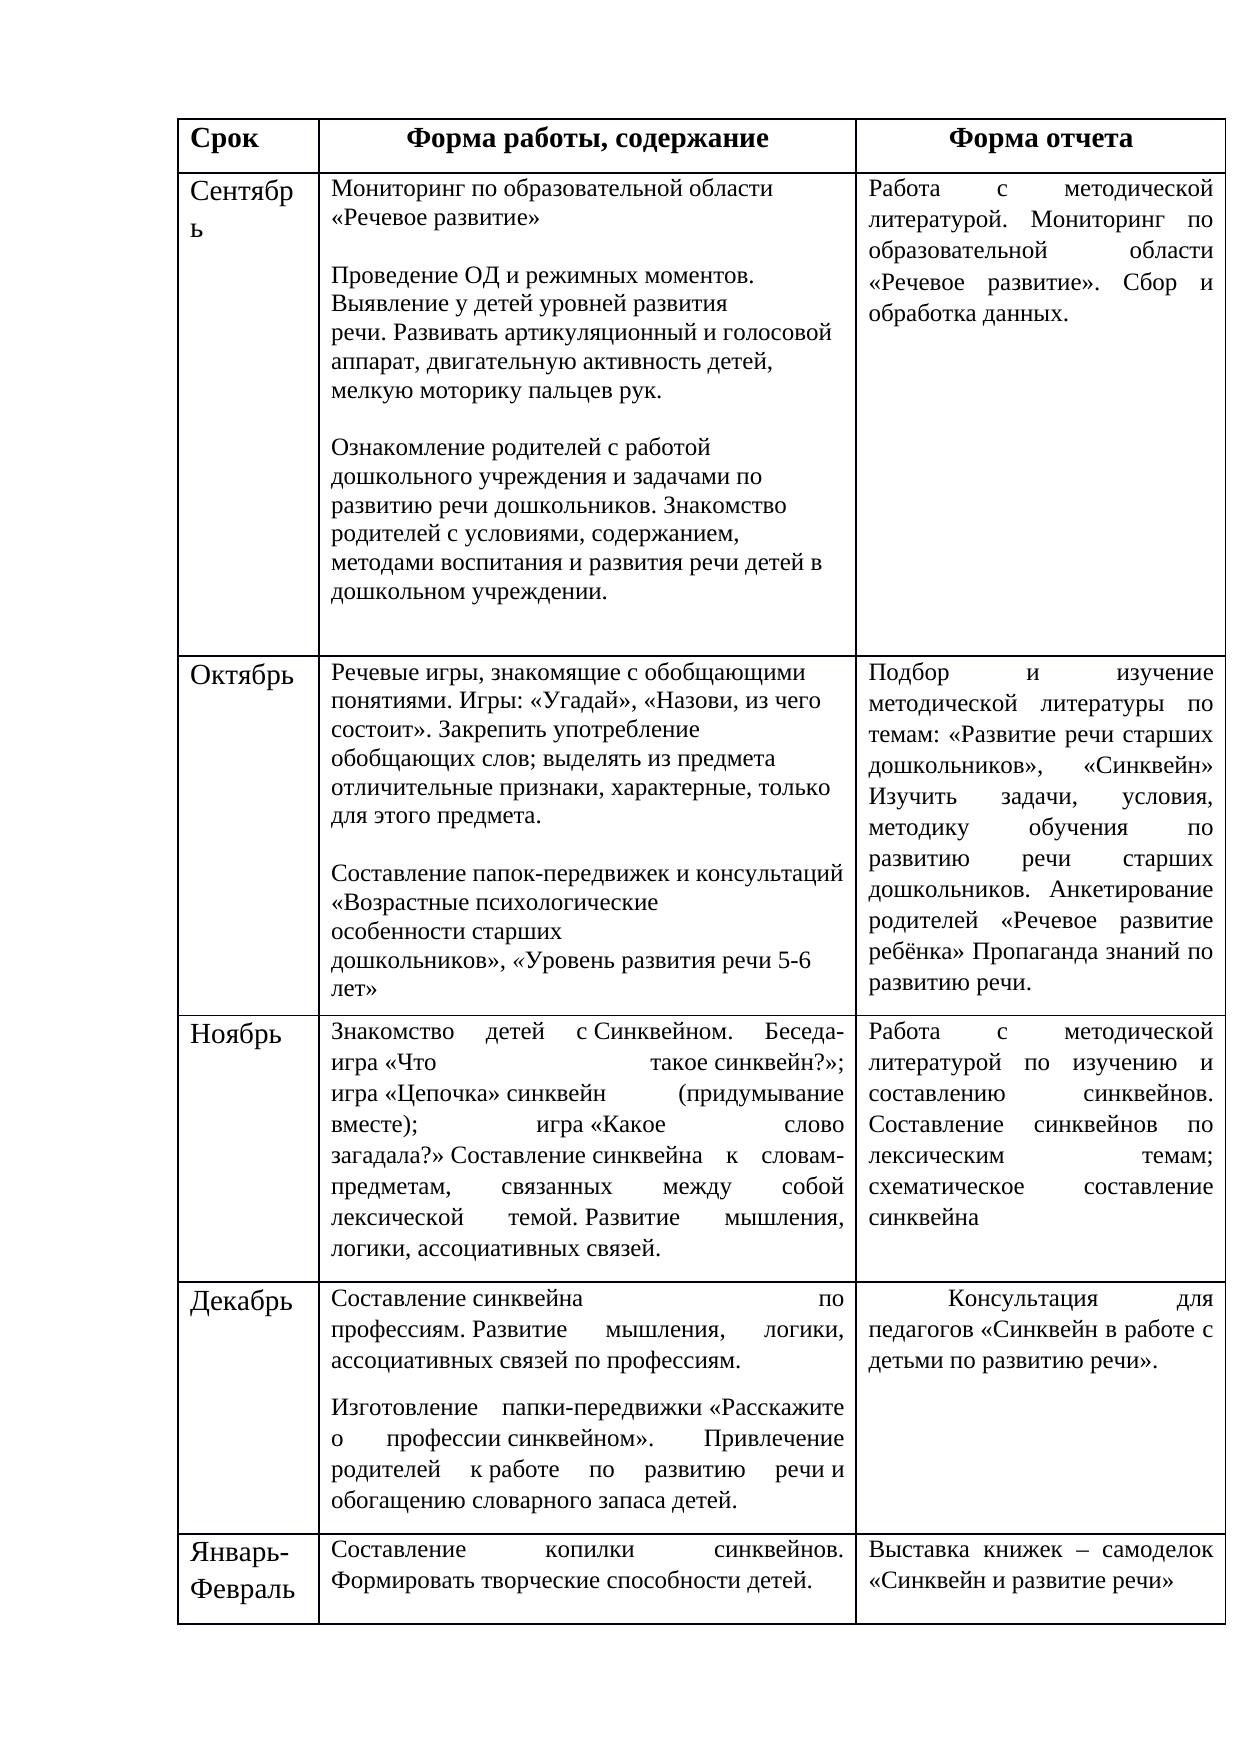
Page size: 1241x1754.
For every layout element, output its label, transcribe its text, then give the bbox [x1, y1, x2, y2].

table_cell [320, 1535, 855, 1623]
table_cell Составление синквейна по профессиям. Развитие мышления, логики, ассоциативных связей по профессиям. Изготовление папки-передвижки «Расскажите о профессии синквейном». Привлечение родителей к работе по развитию речи и обогащению словарного запаса детей. [320, 1283, 855, 1533]
table_header Срок [179, 120, 318, 172]
table_cell Работа с методической литературой. Мониторинг по образовательной области «Речевое развитие». Сбор и обработка данных. [857, 174, 1225, 655]
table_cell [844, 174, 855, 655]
table_cell Консультация для педагогов «Синквейн в работе с детьми по развитию речи». [857, 1283, 1225, 1533]
table_cell Речевые игры, знакомящие с обобщающими понятиями. Игры: «Угадай», «Назови, из чего состоит». Закрепить употребление обобщающих слов; выделять из предмета отличительные признаки, характерные, только для этого предмета. Составление папок-передвижек и консультаций «Возрастные психологические особенности старших дошкольников», «Уровень развития речи 5-6 лет» [320, 657, 855, 1015]
table_cell Январь- Февраль [179, 1535, 318, 1623]
table_cell Подбор и изучение методической литературы по темам: «Развитие речи старших дошкольников», «Синквейн» Изучить задачи, условия, методику обучения по развитию речи старших дошкольников. Анкетирование родителей «Речевое развитие ребёнка» Пропаганда знаний по развитию речи. [857, 657, 1225, 1015]
table_cell Сентябрь [179, 174, 318, 655]
table_cell Декабрь [179, 1283, 318, 1533]
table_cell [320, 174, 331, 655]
table_cell Работа с методической литературой по изучению и составлению синквейнов. Составление синквейнов по лексическим темам; схематическое составление синквейна [857, 1016, 1225, 1281]
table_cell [857, 1535, 1225, 1623]
table_cell Знакомство детей с Синквейном. Беседа-игра «Что такое синквейн?»; игра «Цепочка» синквейн (придумывание вместе); игра «Какое слово загадала?» Составление синквейна к словам-предметам, связанных между собой лексической темой. Развитие мышления, логики, ассоциативных связей. [320, 1016, 855, 1281]
table_cell Ноябрь [179, 1016, 318, 1281]
table_cell Октябрь [179, 657, 318, 1015]
table_header Форма отчета [857, 120, 1225, 172]
table_header Форма работы, содержание [320, 120, 855, 172]
